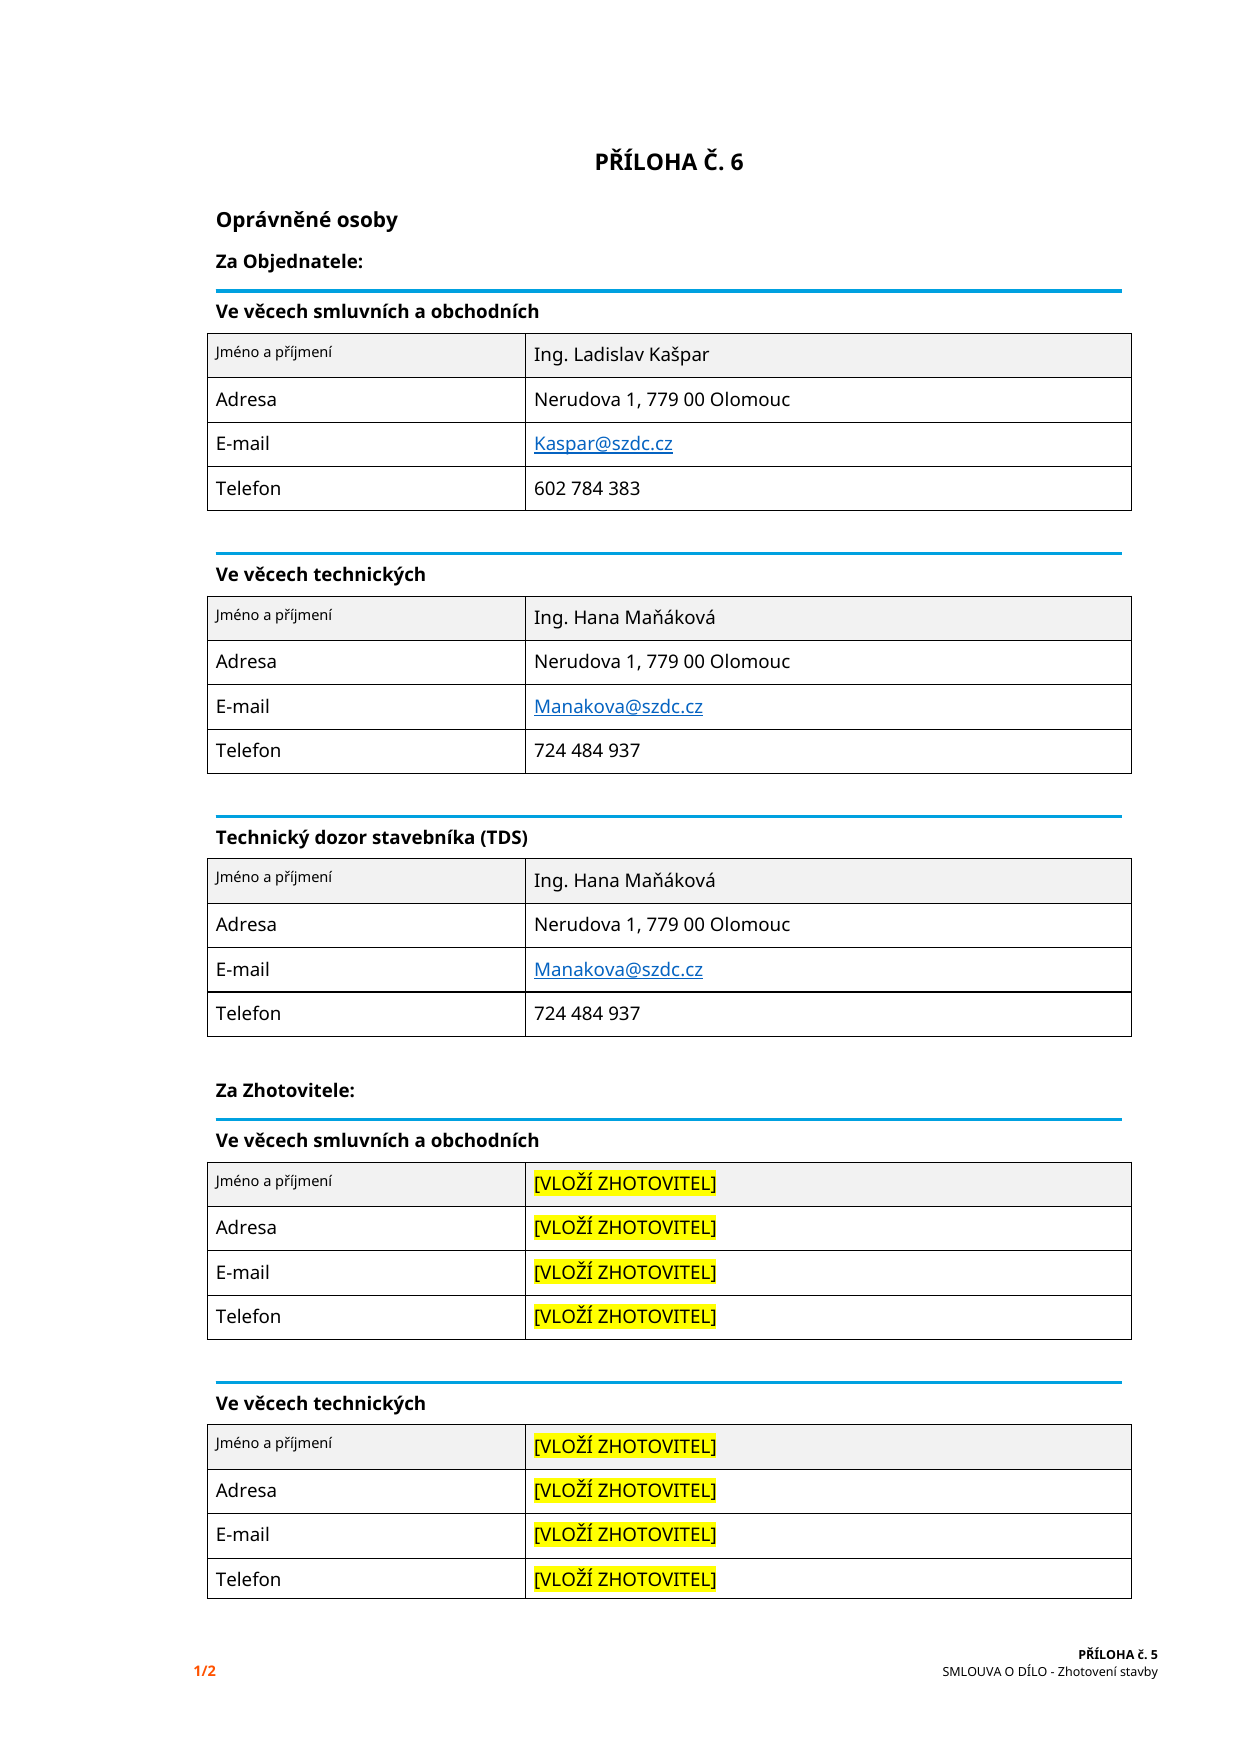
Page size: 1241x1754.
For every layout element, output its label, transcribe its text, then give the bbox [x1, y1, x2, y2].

table_cell E-mail [208, 423, 525, 466]
table_cell Manakova@szdc.cz [526, 685, 1131, 729]
text Ve věcech technických [216, 1384, 1122, 1416]
table_cell [VLOŽÍ ZHOTOVITEL] [526, 1514, 1131, 1557]
table_header Jméno a příjmení [208, 1425, 525, 1469]
table_cell [VLOŽÍ ZHOTOVITEL] [526, 1207, 1131, 1250]
table_cell Adresa [208, 378, 525, 422]
table_cell Kaspar@szdc.cz [526, 423, 1131, 466]
table_cell Nerudova 1, 779 00 Olomouc [526, 378, 1131, 422]
table_cell Nerudova 1, 779 00 Olomouc [526, 641, 1131, 684]
text Příloha č. 6 [216, 146, 1122, 177]
table_header Jméno a příjmení [208, 1163, 525, 1206]
table_header [VLOŽÍ ZHOTOVITEL] [526, 1425, 1131, 1469]
table_cell Nerudova 1, 779 00 Olomouc [526, 904, 1131, 947]
table_cell E-mail [208, 948, 525, 991]
table_cell E-mail [208, 1251, 525, 1295]
table_cell 724 484 937 [526, 993, 1131, 1036]
text Technický dozor stavebníka (TDS) [216, 818, 1122, 849]
table_cell [VLOŽÍ ZHOTOVITEL] [526, 1559, 1131, 1598]
table_cell 724 484 937 [526, 730, 1131, 773]
table_cell Adresa [208, 904, 525, 947]
table_cell Telefon [208, 730, 525, 773]
table_cell E-mail [208, 685, 525, 729]
text Ve věcech smluvních a obchodních [216, 1121, 1122, 1153]
table_cell Adresa [208, 1470, 525, 1513]
text Oprávněné osoby [216, 205, 1122, 233]
table_cell E-mail [208, 1514, 525, 1557]
table_cell [VLOŽÍ ZHOTOVITEL] [526, 1470, 1131, 1513]
table_cell 602 784 383 [526, 467, 1131, 510]
table_header Ing. Hana Maňáková [526, 597, 1131, 640]
text Za Objednatele: [216, 249, 1122, 274]
table_cell Telefon [208, 1296, 525, 1339]
table_cell Telefon [208, 1559, 525, 1598]
table_cell Telefon [208, 467, 525, 510]
table_header Jméno a příjmení [208, 597, 525, 640]
table_header [VLOŽÍ ZHOTOVITEL] [526, 1163, 1131, 1206]
table_cell Manakova@szdc.cz [526, 948, 1131, 991]
text Ve věcech technických [216, 555, 1122, 587]
text Za Zhotovitele: [216, 1077, 1122, 1103]
table_header Jméno a příjmení [208, 859, 525, 903]
table_cell Adresa [208, 641, 525, 684]
table_cell Adresa [208, 1207, 525, 1250]
table_header Ing. Ladislav Kašpar [526, 334, 1131, 377]
table_header Ing. Hana Maňáková [526, 859, 1131, 903]
text Ve věcech smluvních a obchodních [216, 293, 1122, 324]
table_cell Telefon [208, 993, 525, 1036]
table_cell [VLOŽÍ ZHOTOVITEL] [526, 1296, 1131, 1339]
table_cell [VLOŽÍ ZHOTOVITEL] [526, 1251, 1131, 1295]
table_header Jméno a příjmení [208, 334, 525, 377]
